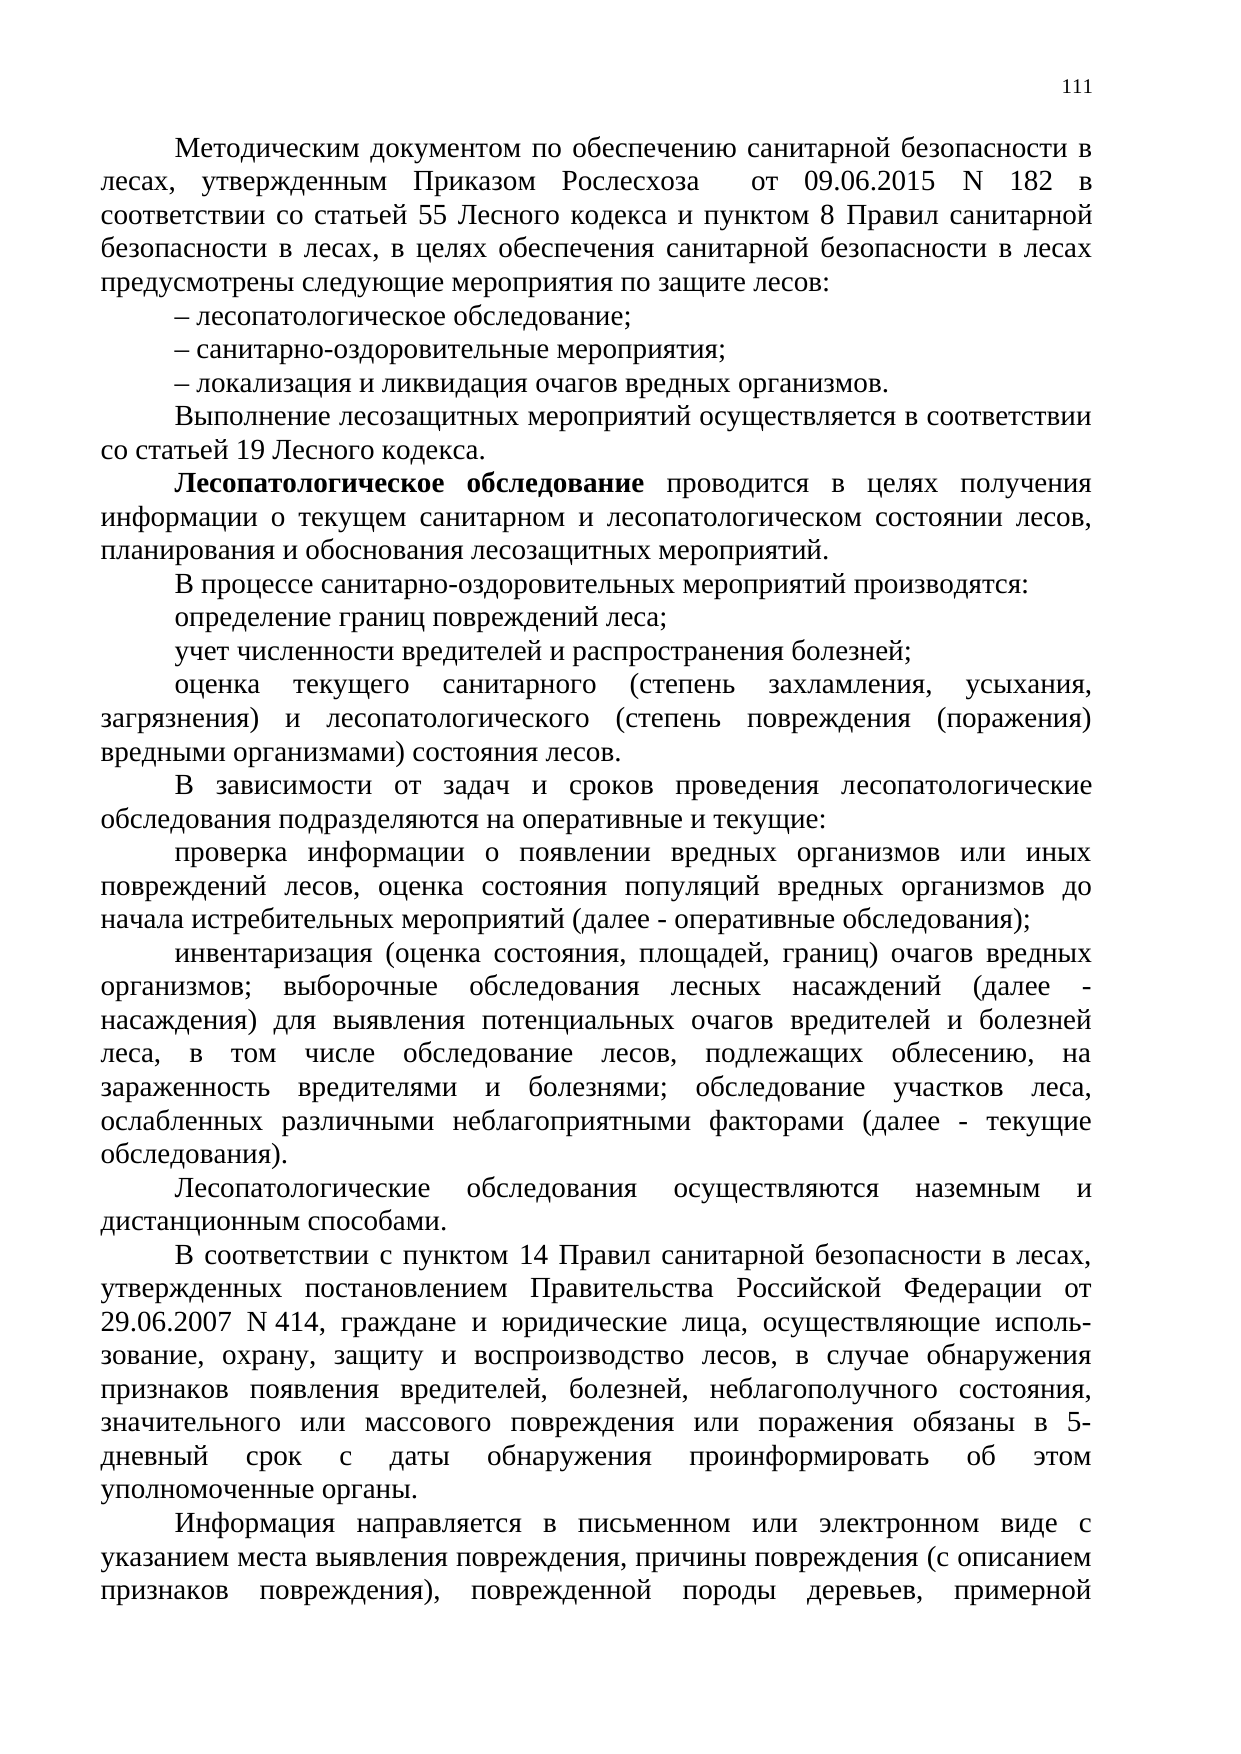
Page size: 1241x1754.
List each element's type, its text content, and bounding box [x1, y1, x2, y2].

text В зависимости от задач и сроков проведения лесопатологические обследования подразделяются на оперативные и текущие: [100, 767, 1092, 834]
text – локализация и ликвидация очагов вредных организмов. [100, 365, 1092, 398]
text определение границ повреждений леса; [100, 599, 1092, 633]
text инвентаризация (оценка состояния, площадей, границ) очагов вредных организмов; выборочные обследования лесных насаждений (далее - насаждения) для выявления потенциальных очагов вредителей и болезней леса, в том числе обследование лесов, подлежащих облесению, на зараженность вредителями и болезнями; обследование участков леса, ослабленных различными неблагоприятными факторами (далее - текущие обследования). [100, 935, 1092, 1170]
text Лесопатологические обследования осуществляются наземным и дистанционным способами. [100, 1170, 1092, 1237]
text оценка текущего санитарного (степень захламления, усыхания, загрязнения) и лесопатологического (степень повреждения (поражения) вредными организмами) состояния лесов. [100, 667, 1092, 767]
text проверка информации о появлении вредных организмов или иных повреждений лесов, оценка состояния популяций вредных организмов до начала истребительных мероприятий (далее - оперативные обследования); [100, 834, 1092, 935]
text учет численности вредителей и распространения болезней; [100, 633, 1092, 667]
text Лесопатологическое обследование проводится в целях получения информации о текущем санитарном и лесопатологическом состоянии лесов, планирования и обоснования лесозащитных мероприятий. [100, 465, 1092, 566]
text – лесопатологическое обследование; [100, 298, 1092, 331]
text – санитарно-оздоровительные мероприятия; [100, 331, 1092, 365]
text Выполнение лесозащитных мероприятий осуществляется в соответствии со статьей 19 Лесного кодекса. [100, 398, 1092, 465]
text Методическим документом по обеспечению санитарной безопасности в лесах, утвержденным Приказом Рослесхоза от 09.06.2015 N 182 в соответствии со статьей 55 Лесного кодекса и пунктом 8 Правил санитарной безопасности в лесах, в целях обеспечения санитарной безопасности в лесах предусмотрены следующие мероприятия по защите лесов: [100, 130, 1092, 298]
text В соответствии с пунктом 14 Правил санитарной безопасности в лесах, утвержденных постановлением Правительства Российской Федерации от 29.06.2007 N 414, граждане и юридические лица, осуществляющие исполь-зование, охрану, защиту и воспроизводство лесов, в случае обнаружения признаков появления вредителей, болезней, неблагополучного состояния, значительного или массового повреждения или поражения обязаны в 5-дневный срок с даты обнаружения проинформировать об этом уполномоченные органы. [100, 1237, 1092, 1505]
text В процессе санитарно-оздоровительных мероприятий производятся: [100, 566, 1092, 599]
